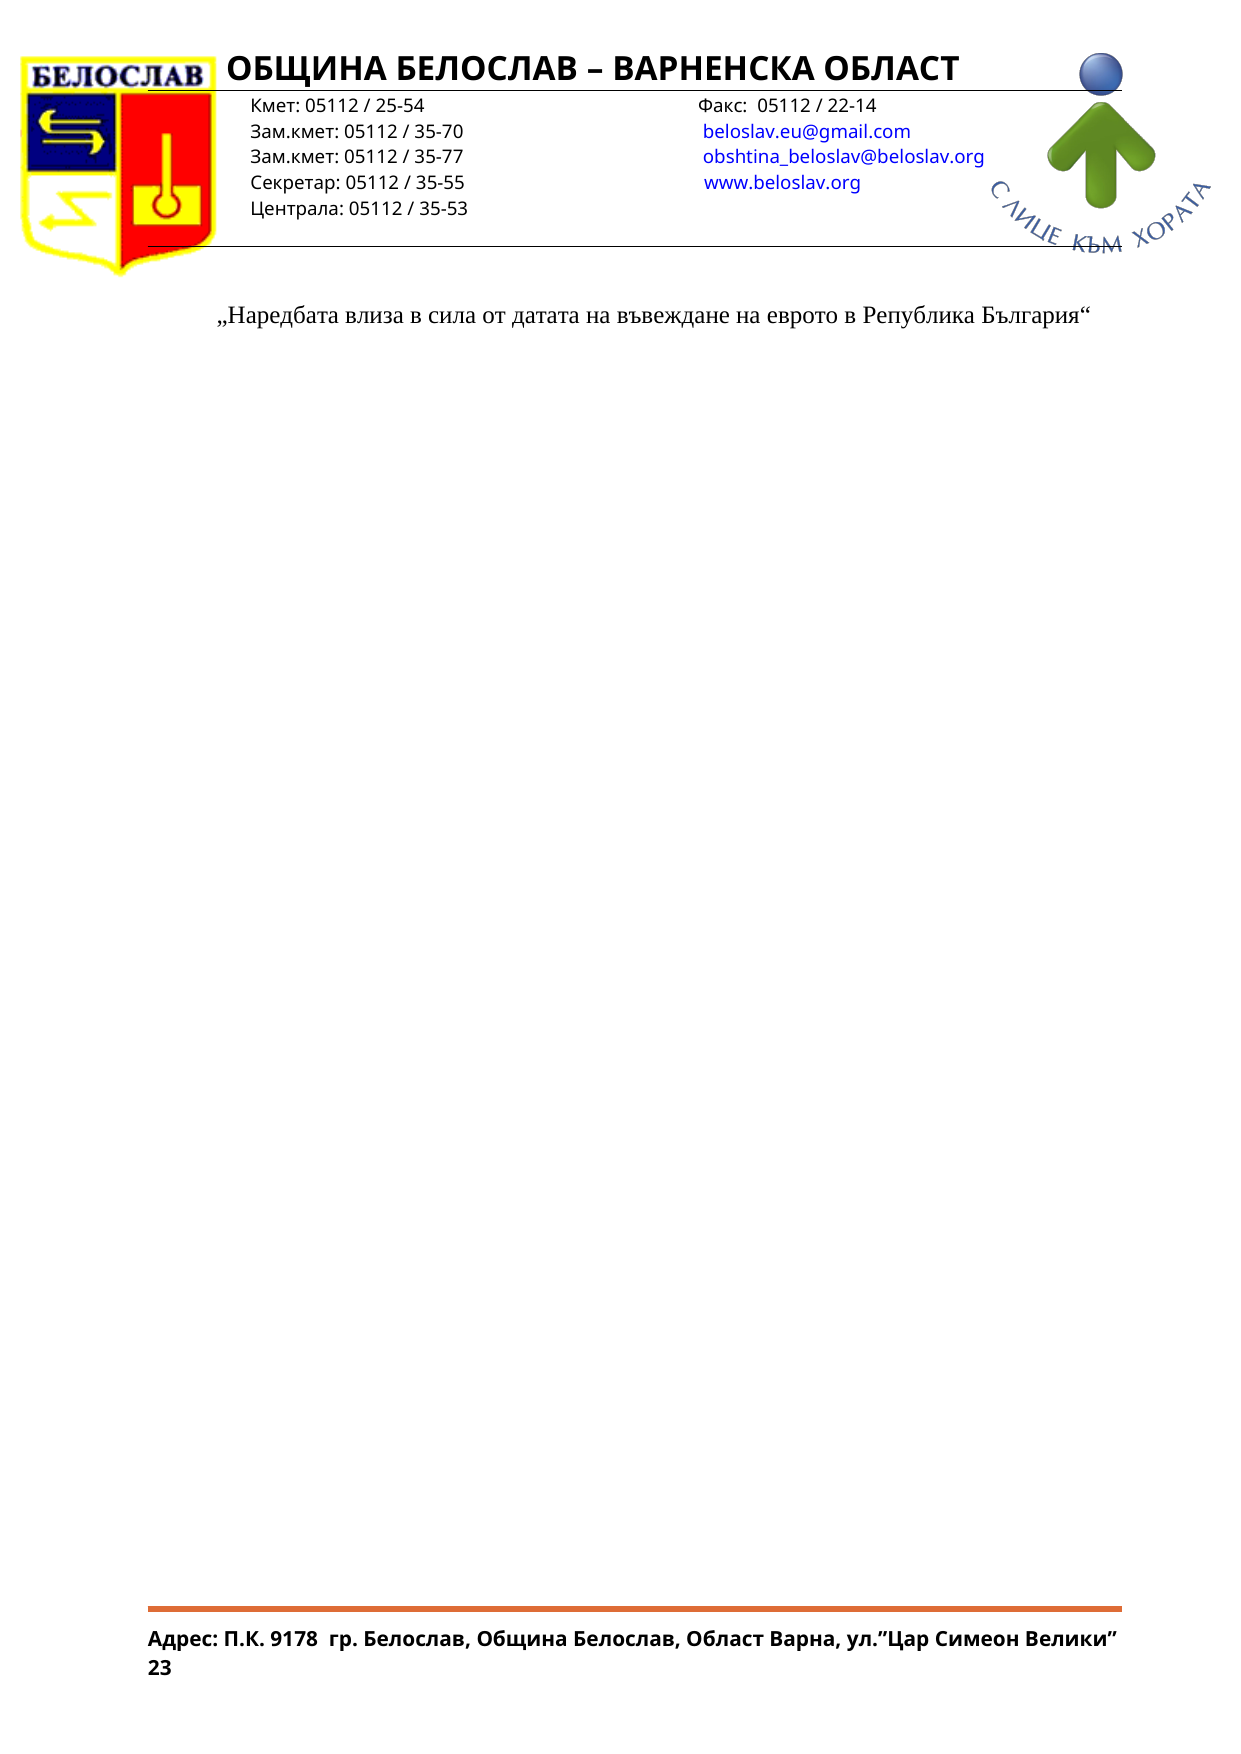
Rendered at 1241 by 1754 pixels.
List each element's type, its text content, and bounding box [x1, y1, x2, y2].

picture [19, 56, 218, 279]
picture [987, 49, 1214, 260]
text „Наредбата влиза в сила от датата на въвеждане на еврото в Република България“ [148, 300, 1122, 329]
